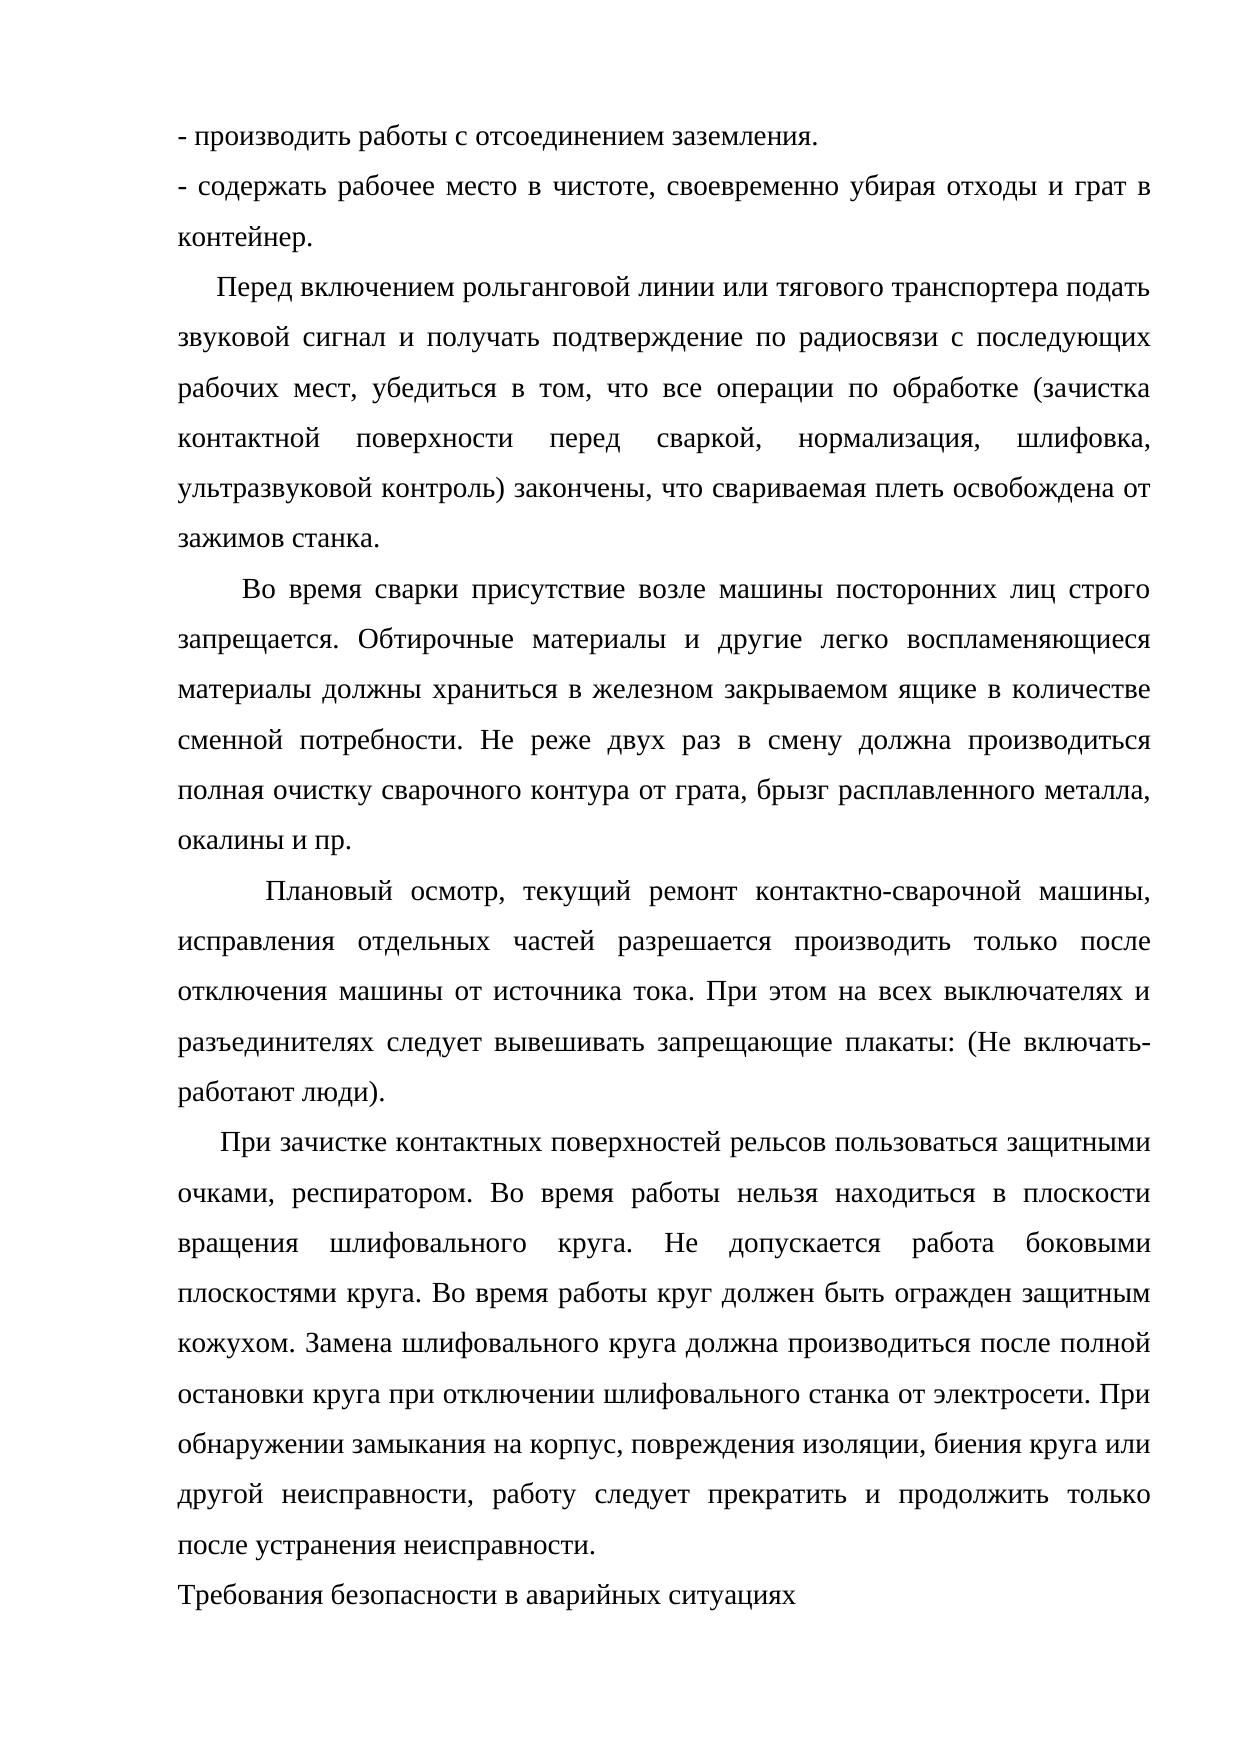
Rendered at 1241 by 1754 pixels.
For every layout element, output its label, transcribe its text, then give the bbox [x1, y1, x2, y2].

text Перед включением рольганговой линии или тягового транспортера подать звуковой сигнал и получать подтверждение по радиосвязи с последующих рабочих мест, убедиться в том, что все операции по обработке (зачистка контактной поверхности перед сваркой, нормализация, шлифовка, ультразвуковой контроль) закончены, что свариваемая плеть освобождена от зажимов станка. [177, 269, 1152, 554]
text - содержать рабочее место в чистоте, своевременно убирая отходы и грат в контейнер. [177, 168, 1152, 252]
text Плановый осмотр, текущий ремонт контактно-сварочной машины, исправления отдельных частей разрешается производить только после отключения машины от источника тока. При этом на всех выключателях и разъединителях следует вывешивать запрещающие плакаты: (Не включать- работают люди). [177, 873, 1152, 1108]
text Во время сварки присутствие возле машины посторонних лиц строго запрещается. Обтирочные материалы и другие легко воспламеняющиеся материалы должны храниться в железном закрываемом ящике в количестве сменной потребности. Не реже двух раз в смену должна производиться полная очистку сварочного контура от грата, брызг расплавленного металла, окалины и пр. [177, 571, 1152, 856]
text Требования безопасности в аварийных ситуациях [177, 1577, 1152, 1611]
text При зачистке контактных поверхностей рельсов пользоваться защитными очками, респиратором. Во время работы нельзя находиться в плоскости вращения шлифовального круга. Не допускается работа боковыми плоскостями круга. Во время работы круг должен быть огражден защитным кожухом. Замена шлифовального круга должна производиться после полной остановки круга при отключении шлифовального станка от электросети. При обнаружении замыкания на корпус, повреждения изоляции, биения круга или другой неисправности, работу следует прекратить и продолжить только после устранения неисправности. [177, 1124, 1152, 1560]
text - производить работы с отсоединением заземления. [177, 118, 1152, 152]
